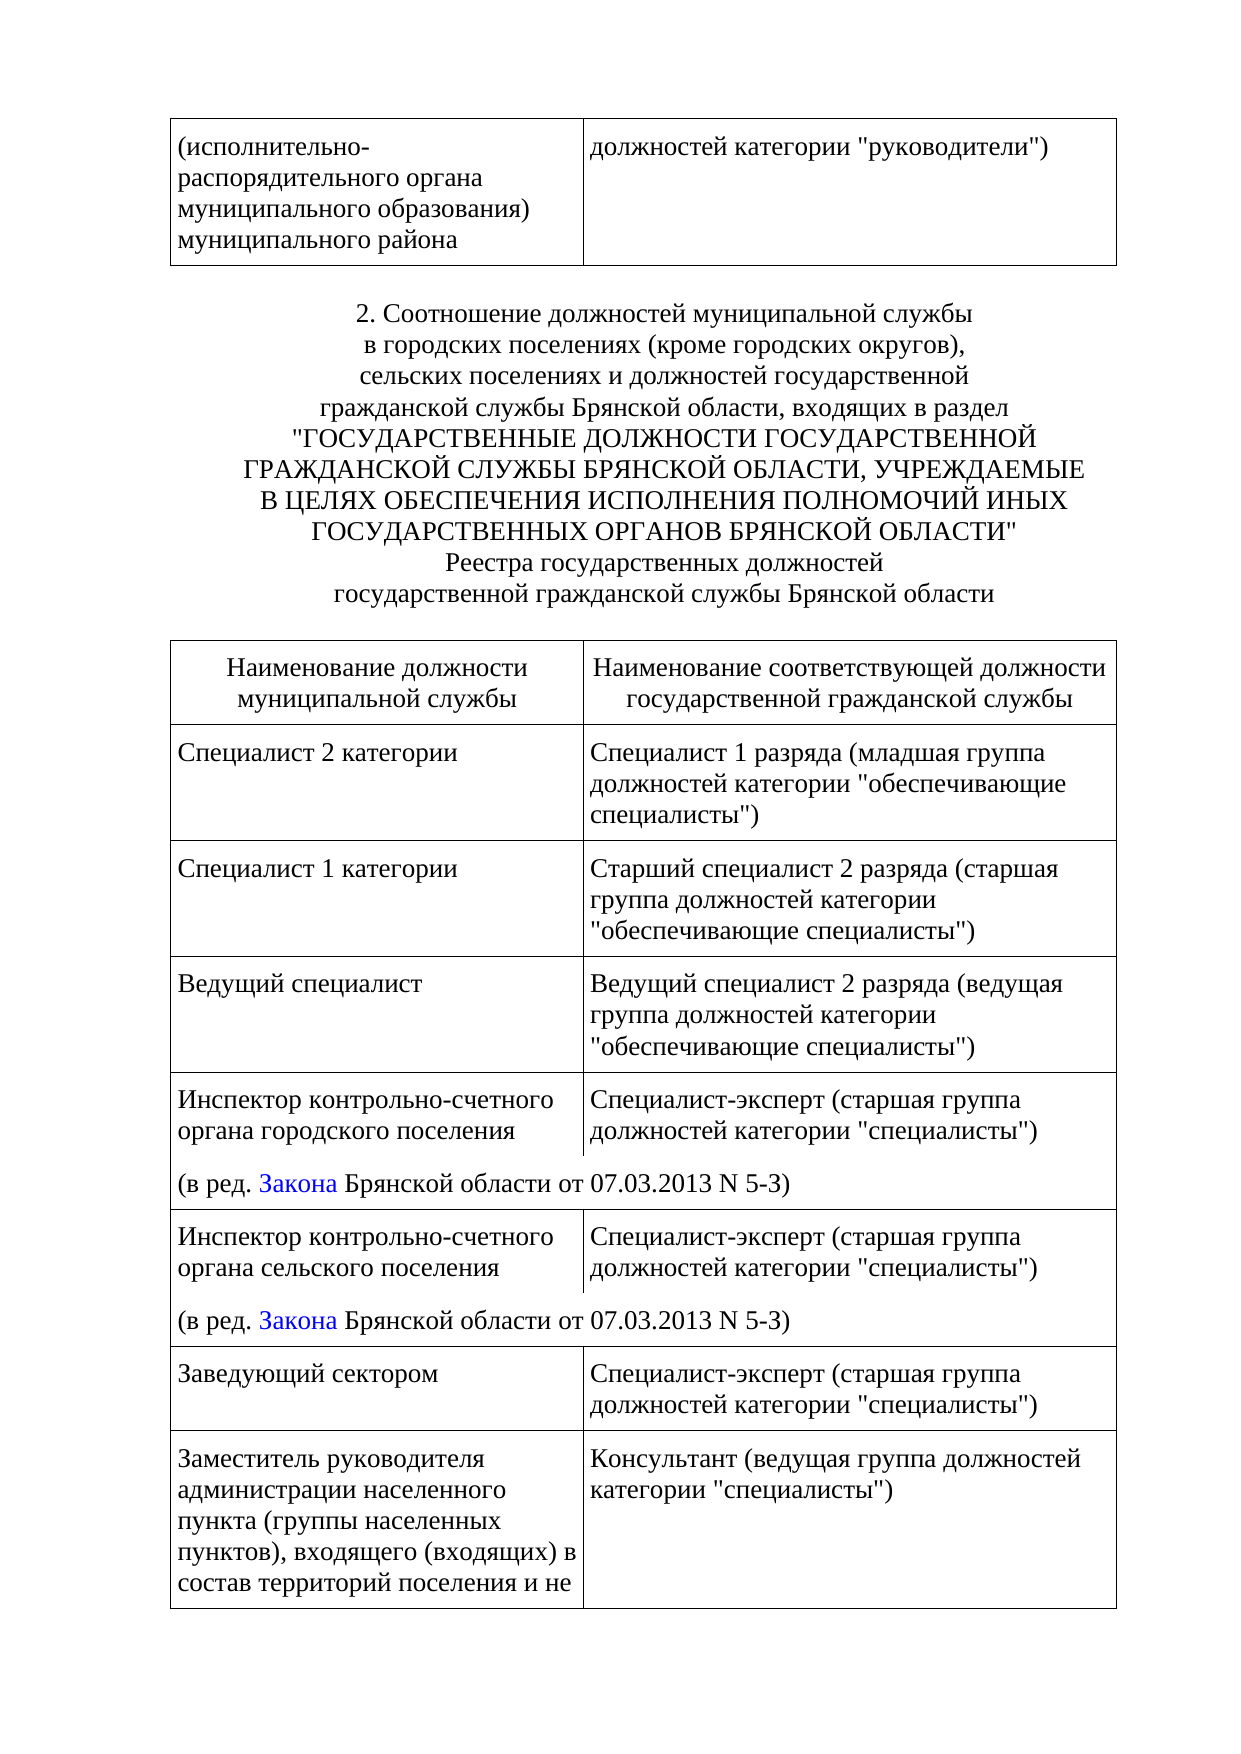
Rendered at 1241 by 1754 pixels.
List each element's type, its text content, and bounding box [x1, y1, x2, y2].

text ГОСУДАРСТВЕННЫХ ОРГАНОВ БРЯНСКОЙ ОБЛАСТИ" [177, 515, 1152, 546]
table_cell Специалист 1 разряда (младшая группа должностей категории "обеспечивающие специалисты") [584, 725, 1116, 840]
text "ГОСУДАРСТВЕННЫЕ ДОЛЖНОСТИ ГОСУДАРСТВЕННОЙ [177, 422, 1152, 453]
table_cell Инспектор контрольно-счетного органа городского поселения [171, 1073, 583, 1156]
table_cell Старший специалист 2 разряда (старшая группа должностей категории "обеспечивающие специалисты") [584, 841, 1116, 956]
text ГРАЖДАНСКОЙ СЛУЖБЫ БРЯНСКОЙ ОБЛАСТИ, УЧРЕЖДАЕМЫЕ [177, 453, 1152, 484]
table_cell Специалист-эксперт (старшая группа должностей категории "специалисты") [584, 1073, 1116, 1156]
table_cell (в ред. Закона Брянской области от 07.03.2013 N 5-З) [171, 1293, 1116, 1346]
table_cell Специалист-эксперт (старшая группа должностей категории "специалисты") [584, 1347, 1116, 1430]
table_cell (в ред. Закона Брянской области от 07.03.2013 N 5-З) [171, 1156, 1116, 1208]
text государственной гражданской службы Брянской области [177, 577, 1152, 609]
text гражданской службы Брянской области, входящих в раздел [177, 391, 1152, 422]
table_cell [584, 119, 1116, 265]
text сельских поселениях и должностей государственной [177, 359, 1152, 391]
text в городских поселениях (кроме городских округов), [177, 328, 1152, 359]
table_header Наименование должности муниципальной службы [171, 641, 583, 724]
table_cell Заведующий сектором [171, 1347, 583, 1430]
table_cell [584, 1431, 1116, 1608]
text 2. Соотношение должностей муниципальной службы [177, 297, 1152, 328]
table_cell Специалист-эксперт (старшая группа должностей категории "специалисты") [584, 1210, 1116, 1293]
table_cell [171, 119, 583, 265]
text В ЦЕЛЯХ ОБЕСПЕЧЕНИЯ ИСПОЛНЕНИЯ ПОЛНОМОЧИЙ ИНЫХ [177, 484, 1152, 515]
text Реестра государственных должностей [177, 546, 1152, 577]
table_header Наименование соответствующей должности государственной гражданской службы [584, 641, 1116, 724]
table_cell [171, 1431, 583, 1608]
table_cell Ведущий специалист 2 разряда (ведущая группа должностей категории "обеспечивающие специалисты") [584, 957, 1116, 1072]
table_cell Специалист 1 категории [171, 841, 583, 956]
table_cell Инспектор контрольно-счетного органа сельского поселения [171, 1210, 583, 1293]
table_cell Ведущий специалист [171, 957, 583, 1072]
table_cell Специалист 2 категории [171, 725, 583, 840]
